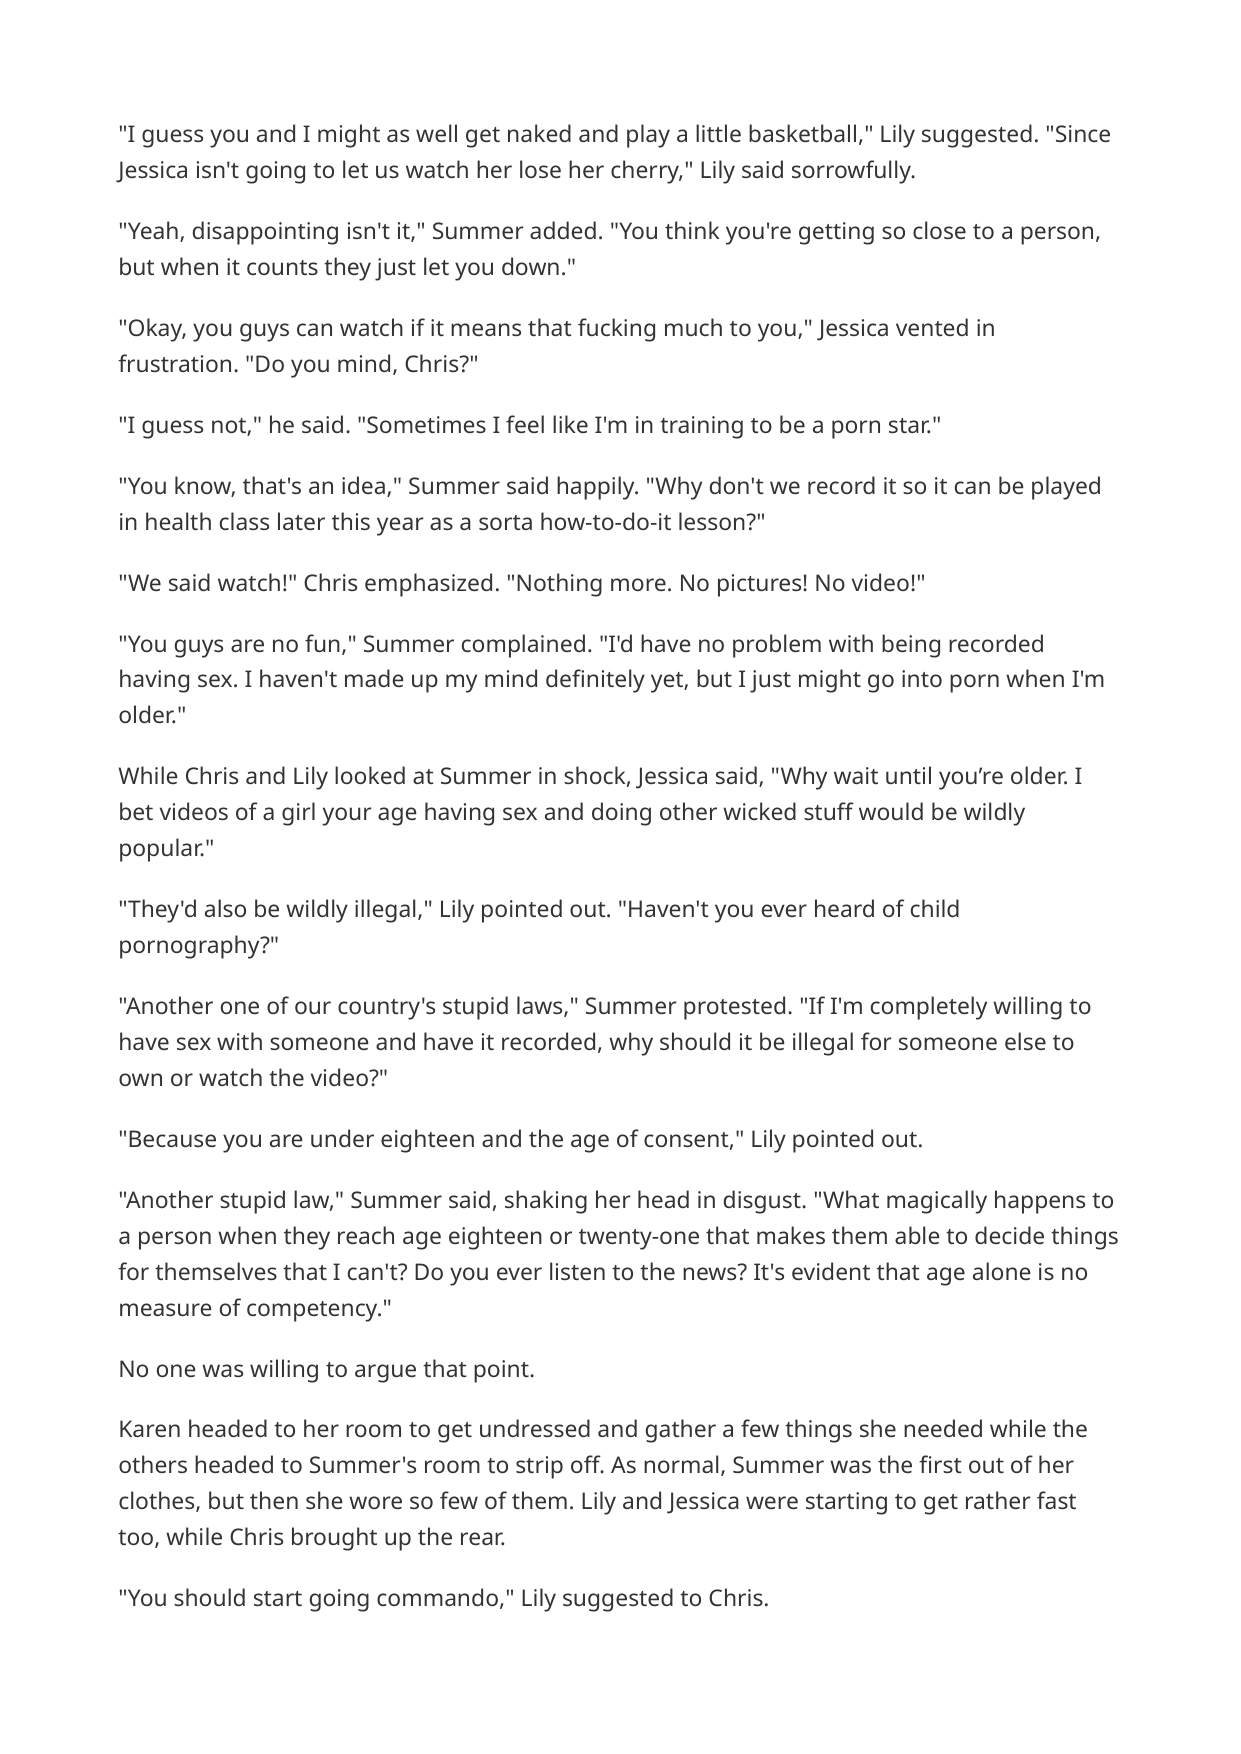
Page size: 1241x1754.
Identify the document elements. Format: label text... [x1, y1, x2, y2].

text Karen headed to her room to get undressed and gather a few things she needed while the others headed to Summer's room to strip off. As normal, Summer was the first out of her clothes, but then she wore so few of them. Lily and Jessica were starting to get rather fast too, while Chris brought up the rear. [118, 1413, 1122, 1552]
text "You know, that's an idea," Summer said happily. "Why don't we record it so it can be played in health class later this year as a sorta how-to-do-it lesson?" [118, 470, 1122, 537]
text "Another one of our country's stupid laws," Summer protested. "If I'm completely willing to have sex with someone and have it recorded, why should it be illegal for someone else to own or watch the video?" [118, 990, 1122, 1093]
text While Chris and Lily looked at Summer in shock, Jessica said, "Why wait until you’re older. I bet videos of a girl your age having sex and doing other wicked stuff would be wildly popular." [118, 760, 1122, 863]
text "I guess you and I might as well get naked and play a little basketball," Lily suggested. "Since Jessica isn't going to let us watch her lose her cherry," Lily said sorrowfully. [118, 118, 1122, 185]
text "I guess not," he said. "Sometimes I feel like I'm in training to be a porn star." [118, 409, 1122, 440]
text "Because you are under eighteen and the age of consent," Lily pointed out. [118, 1123, 1122, 1154]
text "We said watch!" Chris emphasized. "Nothing more. No pictures! No video!" [118, 567, 1122, 598]
text "You guys are no fun," Summer complained. "I'd have no problem with being recorded having sex. I haven't made up my mind definitely yet, but I just might go into porn when I'm older." [118, 627, 1122, 731]
text "You should start going commando," Lily suggested to Chris. [118, 1582, 1122, 1613]
text "Okay, you guys can watch if it means that fucking much to you," Jessica vented in frustration. "Do you mind, Chris?" [118, 312, 1122, 379]
text "Another stupid law," Summer said, shaking her head in disgust. "What magically happens to a person when they reach age eighteen or twenty-one that makes them able to decide things for themselves that I can't? Do you ever listen to the news? It's evident that age alone is no measure of competency." [118, 1184, 1122, 1323]
text "Yeah, disappointing isn't it," Summer added. "You think you're getting so close to a person, but when it counts they just let you down." [118, 215, 1122, 282]
text No one was willing to argue that point. [118, 1352, 1122, 1384]
text "They'd also be wildly illegal," Lily pointed out. "Haven't you ever heard of child pornography?" [118, 893, 1122, 960]
